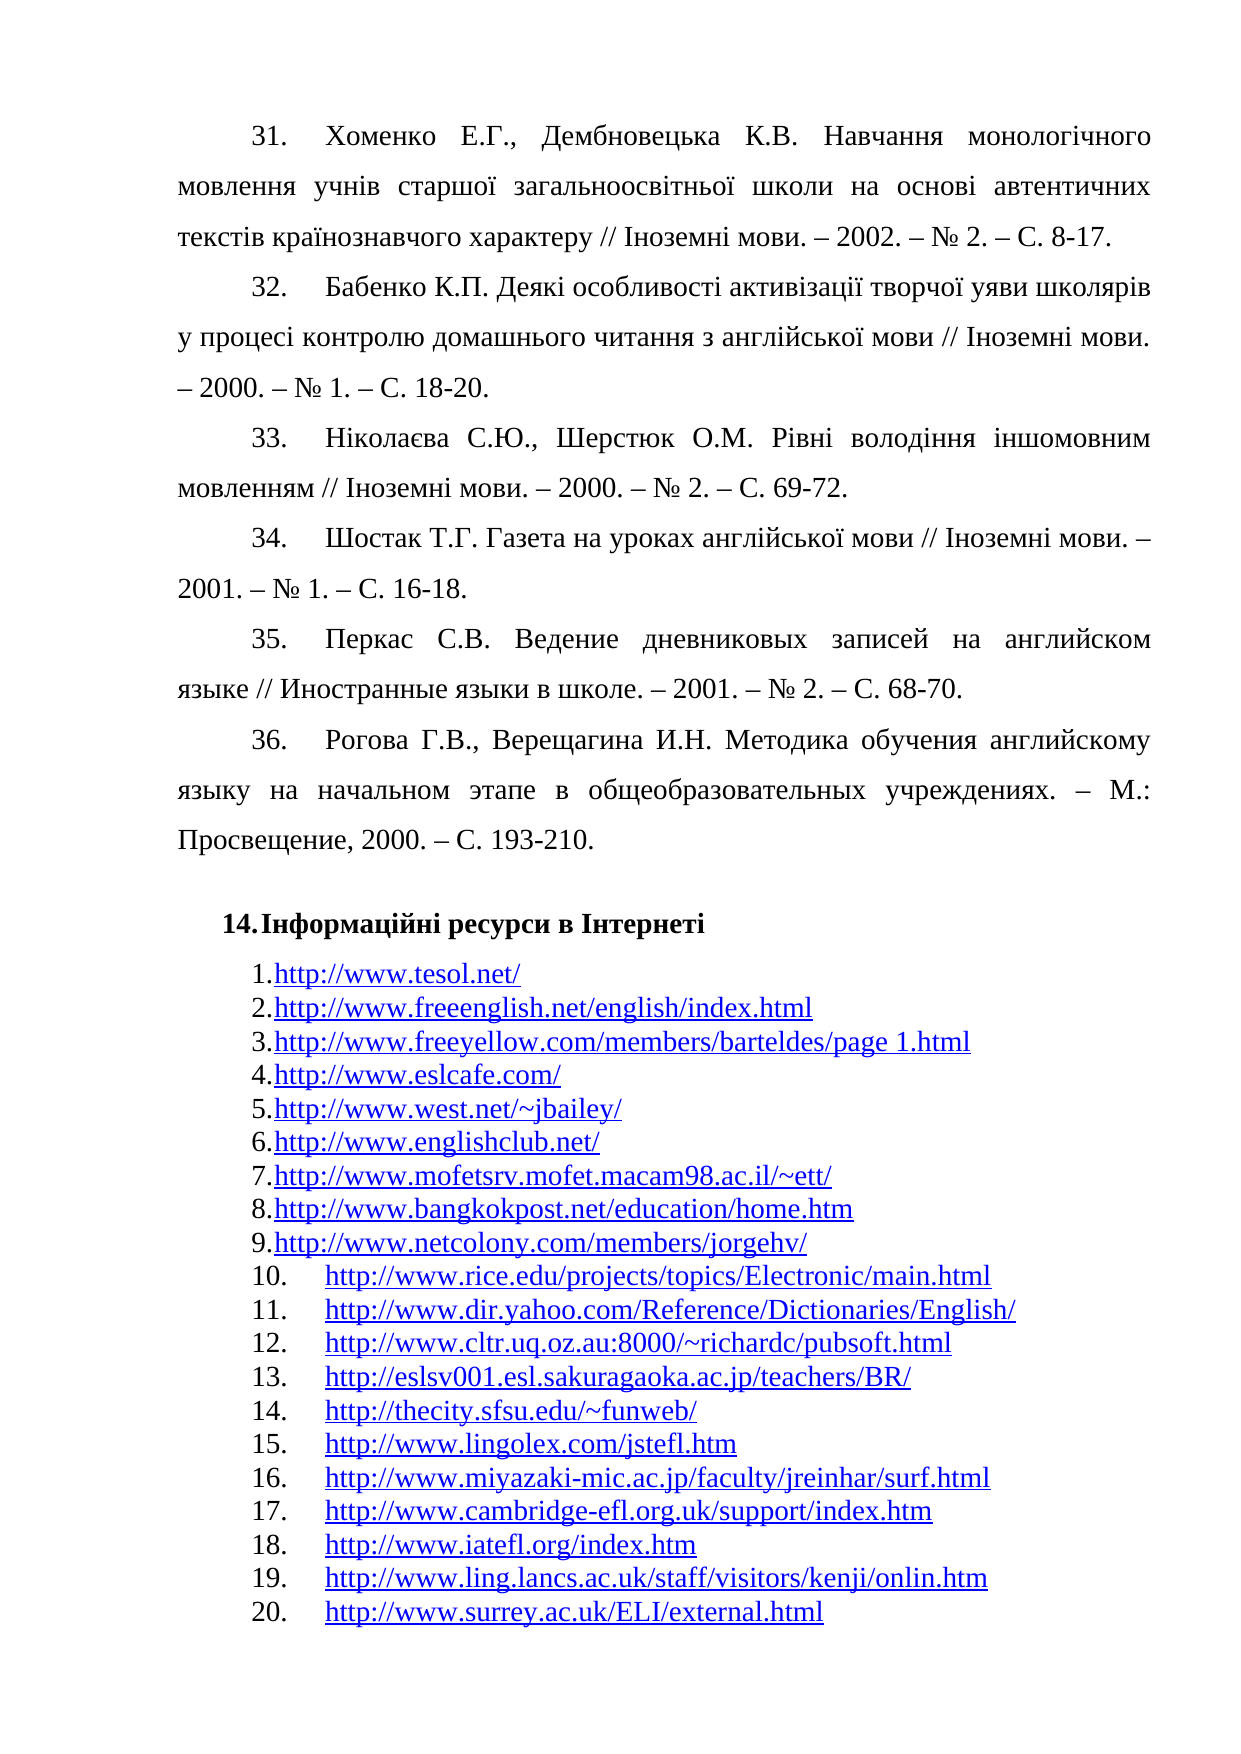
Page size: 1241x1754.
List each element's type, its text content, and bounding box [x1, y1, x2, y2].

list http://www.englishclub.net/ [177, 1124, 1152, 1158]
list Хоменко Е.Г., Дембновецька К.В. Навчання монологічного мовлення учнів старшої загальноосвітньої школи на основі автентичних текстів країнознавчого характеру // Іноземні мови. – 2002. – № 2. – С. 8-17. [177, 118, 1152, 252]
list http://www.freeenglish.net/english/index.html [177, 990, 1152, 1024]
list Рогова Г.В., Верещагина И.Н. Методика обучения английскому языку на начальном этапе в общеобразовательных учреждениях. – М.: Просвещение, 2000. – С. 193-210. [177, 722, 1152, 856]
list http://www.dir.yahoo.com/Reference/Dictionaries/English/ [177, 1292, 1152, 1326]
list http://www.cltr.uq.oz.au:8000/~richardc/pubsoft.html [177, 1326, 1152, 1359]
list http://www.ling.lancs.ac.uk/staff/visitors/kenji/onlin.htm [177, 1560, 1152, 1594]
list http://www.bangkokpost.net/education/home.htm [177, 1191, 1152, 1225]
list Бабенко К.П. Деякі особливості активізації творчої уяви школярів у процесі контролю домашнього читання з англійської мови // Іноземні мови. – 2000. – № 1. – С. 18-20. [177, 269, 1152, 403]
list http://www.lingolex.com/jstefl.htm [177, 1426, 1152, 1460]
list http://www.mofetsrv.mofet.macam98.ac.il/~ett/ [177, 1158, 1152, 1191]
list http://www.tesol.net/ [177, 957, 1152, 990]
list http://www.rice.edu/projects/topics/Electronic/main.html [177, 1258, 1152, 1292]
list http://eslsv001.esl.sakuragaoka.ac.jp/teachers/BR/ [177, 1359, 1152, 1393]
list http://www.west.net/~jbailey/ [177, 1091, 1152, 1124]
list http://www.eslcafe.com/ [177, 1057, 1152, 1091]
list Перкас С.В. Ведение дневниковых записей на английском языке // Иностранные языки в школе. – 2001. – № 2. – С. 68-70. [177, 621, 1152, 705]
list Шостак Т.Г. Газета на уроках англійської мови // Іноземні мови. – 2001. – № 1. – С. 16-18. [177, 521, 1152, 604]
list http://www.surrey.ac.uk/ELI/external.html [177, 1594, 1152, 1627]
list http://thecity.sfsu.edu/~funweb/ [177, 1393, 1152, 1426]
list http://www.netcolony.com/members/jorgehv/ [177, 1225, 1152, 1258]
list http://www.miyazaki-mic.ac.jp/faculty/jreinhar/surf.html [177, 1460, 1152, 1493]
list Ніколаєва С.Ю., Шерстюк О.М. Рівні володіння іншомовним мовленням // Іноземні мови. – 2000. – № 2. – С. 69-72. [177, 420, 1152, 504]
list Інформаційні ресурси в Інтернеті [222, 906, 1152, 940]
list http://www.cambridge-efl.org.uk/support/index.htm [177, 1493, 1152, 1527]
list http://www.iatefl.org/index.htm [177, 1527, 1152, 1560]
list http://www.freeyellow.com/members/barteldes/page 1.html [177, 1024, 1152, 1057]
